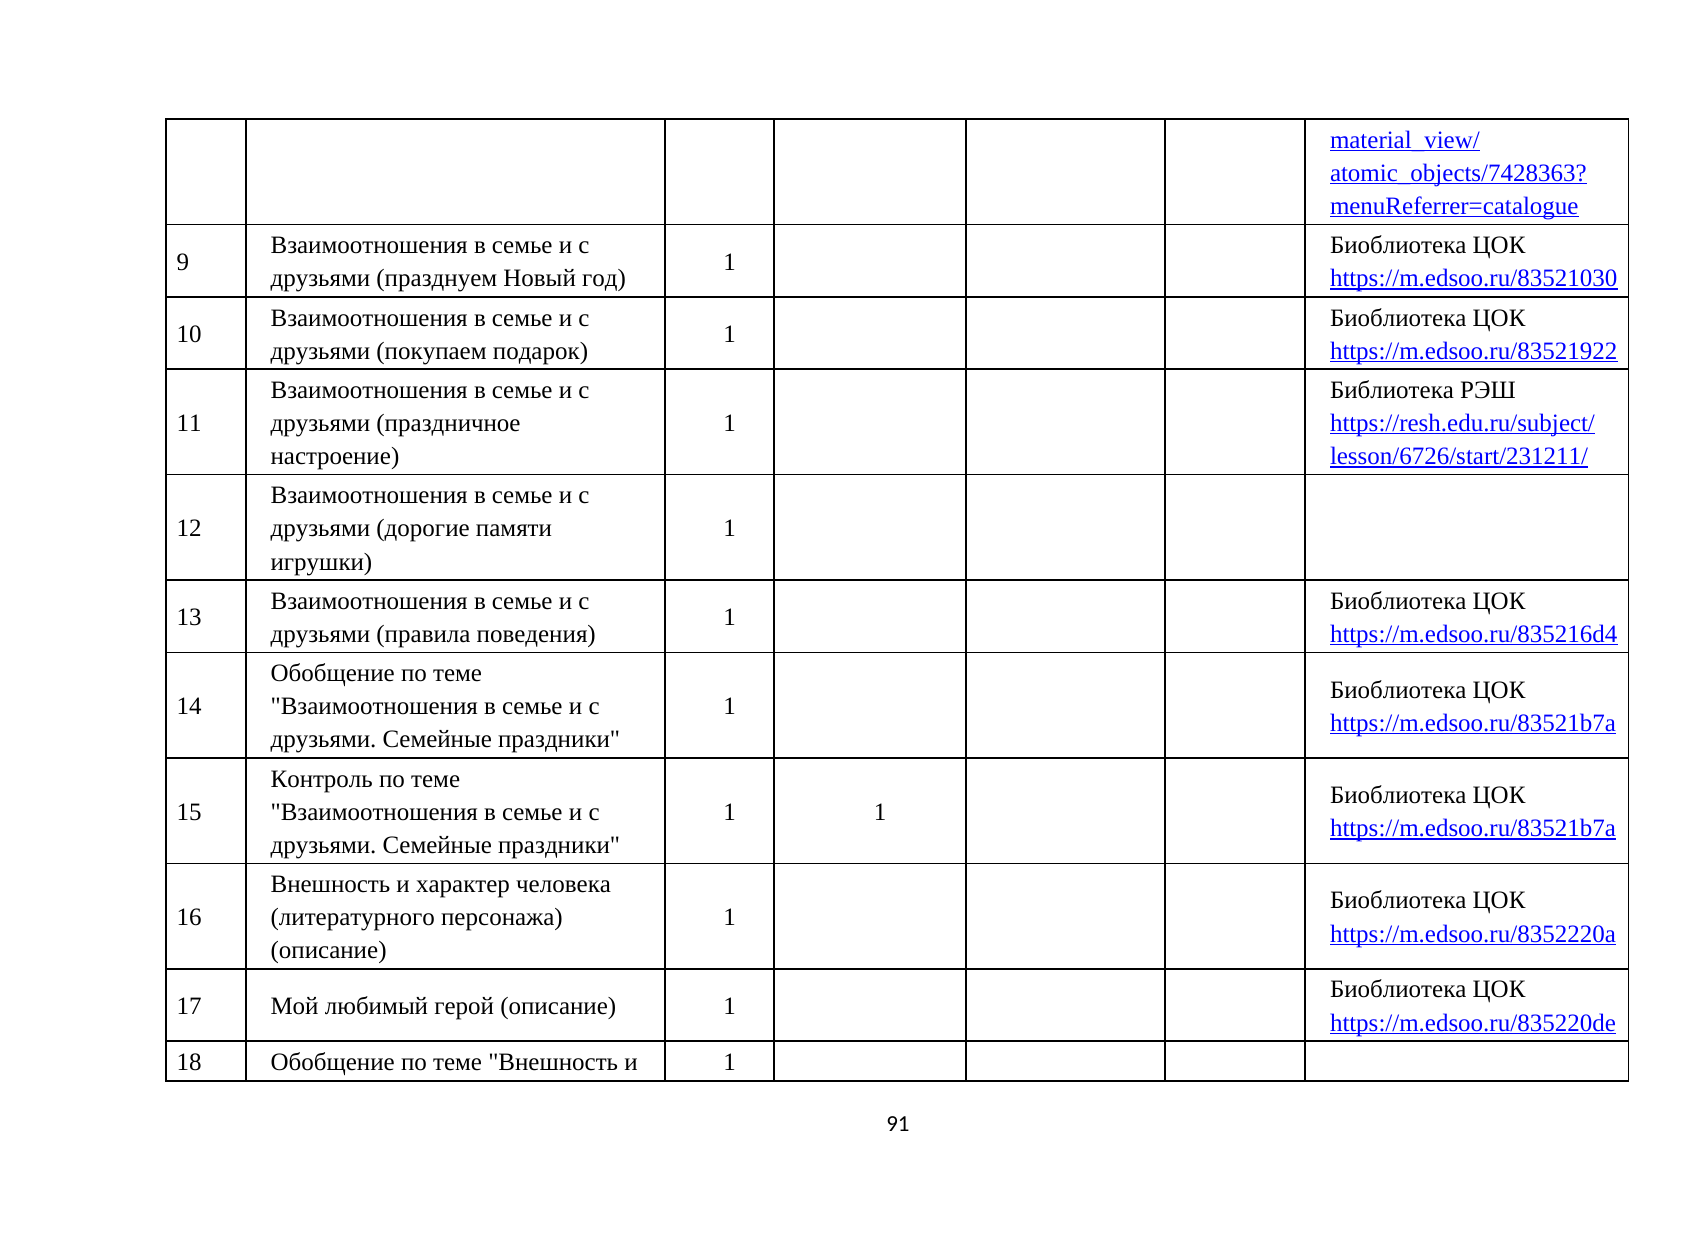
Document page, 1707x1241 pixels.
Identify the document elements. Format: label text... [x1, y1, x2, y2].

table_cell [775, 1042, 965, 1080]
table_cell Биоблиотека ЦОК https://m.edsoo.ru/835220de [1306, 970, 1628, 1040]
table_cell [1166, 759, 1304, 862]
table_cell [775, 370, 965, 474]
table_cell [775, 475, 965, 579]
table_cell [967, 120, 1164, 223]
table_cell [1166, 225, 1304, 296]
table_cell Взаимоотношения в семье и с друзьями (дорогие памяти игрушки) [247, 475, 664, 579]
table_cell [775, 581, 965, 652]
table_cell [775, 653, 965, 757]
table_cell [775, 298, 965, 368]
table_cell 1 [666, 653, 773, 757]
table_cell [1166, 581, 1304, 652]
table_cell 16 [167, 864, 245, 968]
table_cell Контроль по теме "Взаимоотношения в семье и с друзьями. Семейные праздники" [247, 759, 664, 862]
table_cell 14 [167, 653, 245, 757]
table_cell 15 [167, 759, 245, 862]
table_cell [775, 225, 965, 296]
table_cell [1306, 475, 1628, 579]
table_cell [775, 970, 965, 1040]
table_cell 1 [666, 120, 773, 223]
table_cell [967, 1042, 1164, 1080]
table_cell Библиотека РЭШ https://resh.edu.ru/subject/lesson/6726/start/231211/ [1306, 370, 1628, 474]
table_cell [1166, 475, 1304, 579]
table_cell Биоблиотека ЦОК https://m.edsoo.ru/83521b7a [1306, 653, 1628, 757]
table_cell [1166, 120, 1304, 223]
table_cell 1 [775, 759, 965, 862]
table_cell [1166, 1042, 1304, 1080]
table_cell [967, 864, 1164, 968]
table_cell Внешность и характер человека (литературного персонажа) (описание) [247, 864, 664, 968]
table_cell Взаимоотношения в семье и с друзьями (праздничное настроение) [247, 370, 664, 474]
table_cell 18 [167, 1042, 245, 1080]
table_cell 1 [666, 475, 773, 579]
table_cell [1306, 120, 1628, 223]
table_cell Биоблиотека ЦОК https://m.edsoo.ru/83521030 [1306, 225, 1628, 296]
table_cell [1166, 653, 1304, 757]
table_cell Биоблиотека ЦОК https://m.edsoo.ru/83521922 [1306, 298, 1628, 368]
table_cell 11 [167, 370, 245, 474]
table_cell 10 [167, 298, 245, 368]
table_cell [967, 653, 1164, 757]
table_cell [967, 475, 1164, 579]
table_cell Мой любимый герой (описание) [247, 970, 664, 1040]
table_cell 1 [666, 970, 773, 1040]
table_cell 1 [666, 1042, 773, 1080]
table_cell 1 [666, 370, 773, 474]
table_cell 1 [666, 581, 773, 652]
table_cell 17 [167, 970, 245, 1040]
table_cell [1306, 1042, 1628, 1080]
table_cell 9 [167, 225, 245, 296]
table_cell 1 [666, 759, 773, 862]
table_cell 1 [666, 225, 773, 296]
table_cell [1166, 370, 1304, 474]
table_cell Взаимоотношения в семье и с друзьями (правила поведения) [247, 581, 664, 652]
table_cell [967, 225, 1164, 296]
table_cell [1166, 298, 1304, 368]
table_cell [967, 370, 1164, 474]
table_cell Взаимоотношения в семье и с друзьями (празднуем Новый год) [247, 225, 664, 296]
table_cell Биоблиотека ЦОК https://m.edsoo.ru/83521b7a [1306, 759, 1628, 862]
table_cell Обобщение по теме "Взаимоотношения в семье и с друзьями. Семейные праздники" [247, 653, 664, 757]
table_cell 8 [167, 120, 245, 223]
table_cell Биоблиотека ЦОК https://m.edsoo.ru/8352220a [1306, 864, 1628, 968]
table_cell [775, 864, 965, 968]
table_cell [1166, 864, 1304, 968]
table_cell [967, 298, 1164, 368]
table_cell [247, 1042, 664, 1080]
table_cell 1 [666, 298, 773, 368]
table_cell [1166, 970, 1304, 1040]
table_cell Биоблиотека ЦОК https://m.edsoo.ru/835216d4 [1306, 581, 1628, 652]
table_cell 12 [167, 475, 245, 579]
table_cell Взаимоотношения в семье и с друзьями (покупаем подарок) [247, 298, 664, 368]
table_cell [967, 759, 1164, 862]
table_cell [967, 970, 1164, 1040]
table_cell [247, 120, 664, 223]
table_cell 13 [167, 581, 245, 652]
table_cell 1 [666, 864, 773, 968]
table_cell [967, 581, 1164, 652]
table_cell [775, 120, 965, 223]
